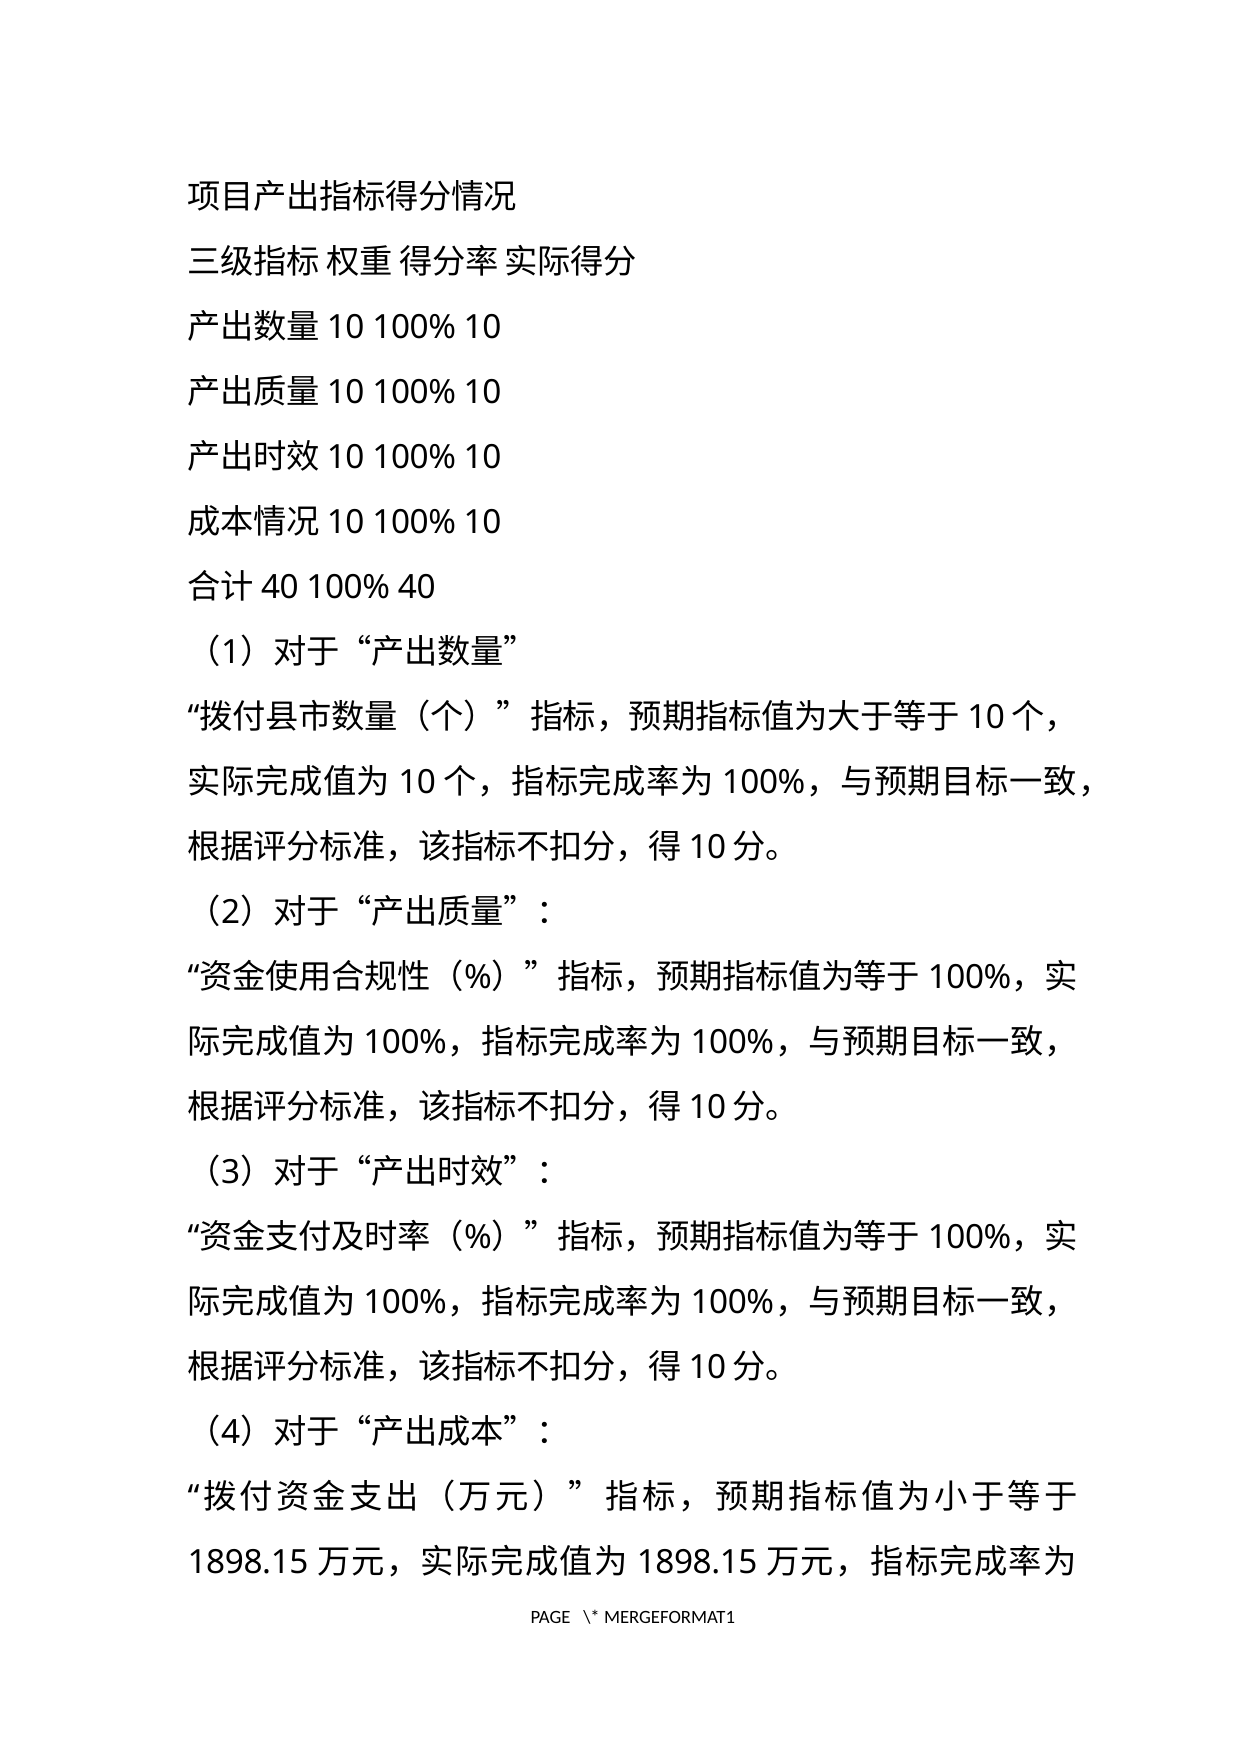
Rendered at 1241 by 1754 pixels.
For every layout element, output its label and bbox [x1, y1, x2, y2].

text [187, 162, 1078, 1592]
